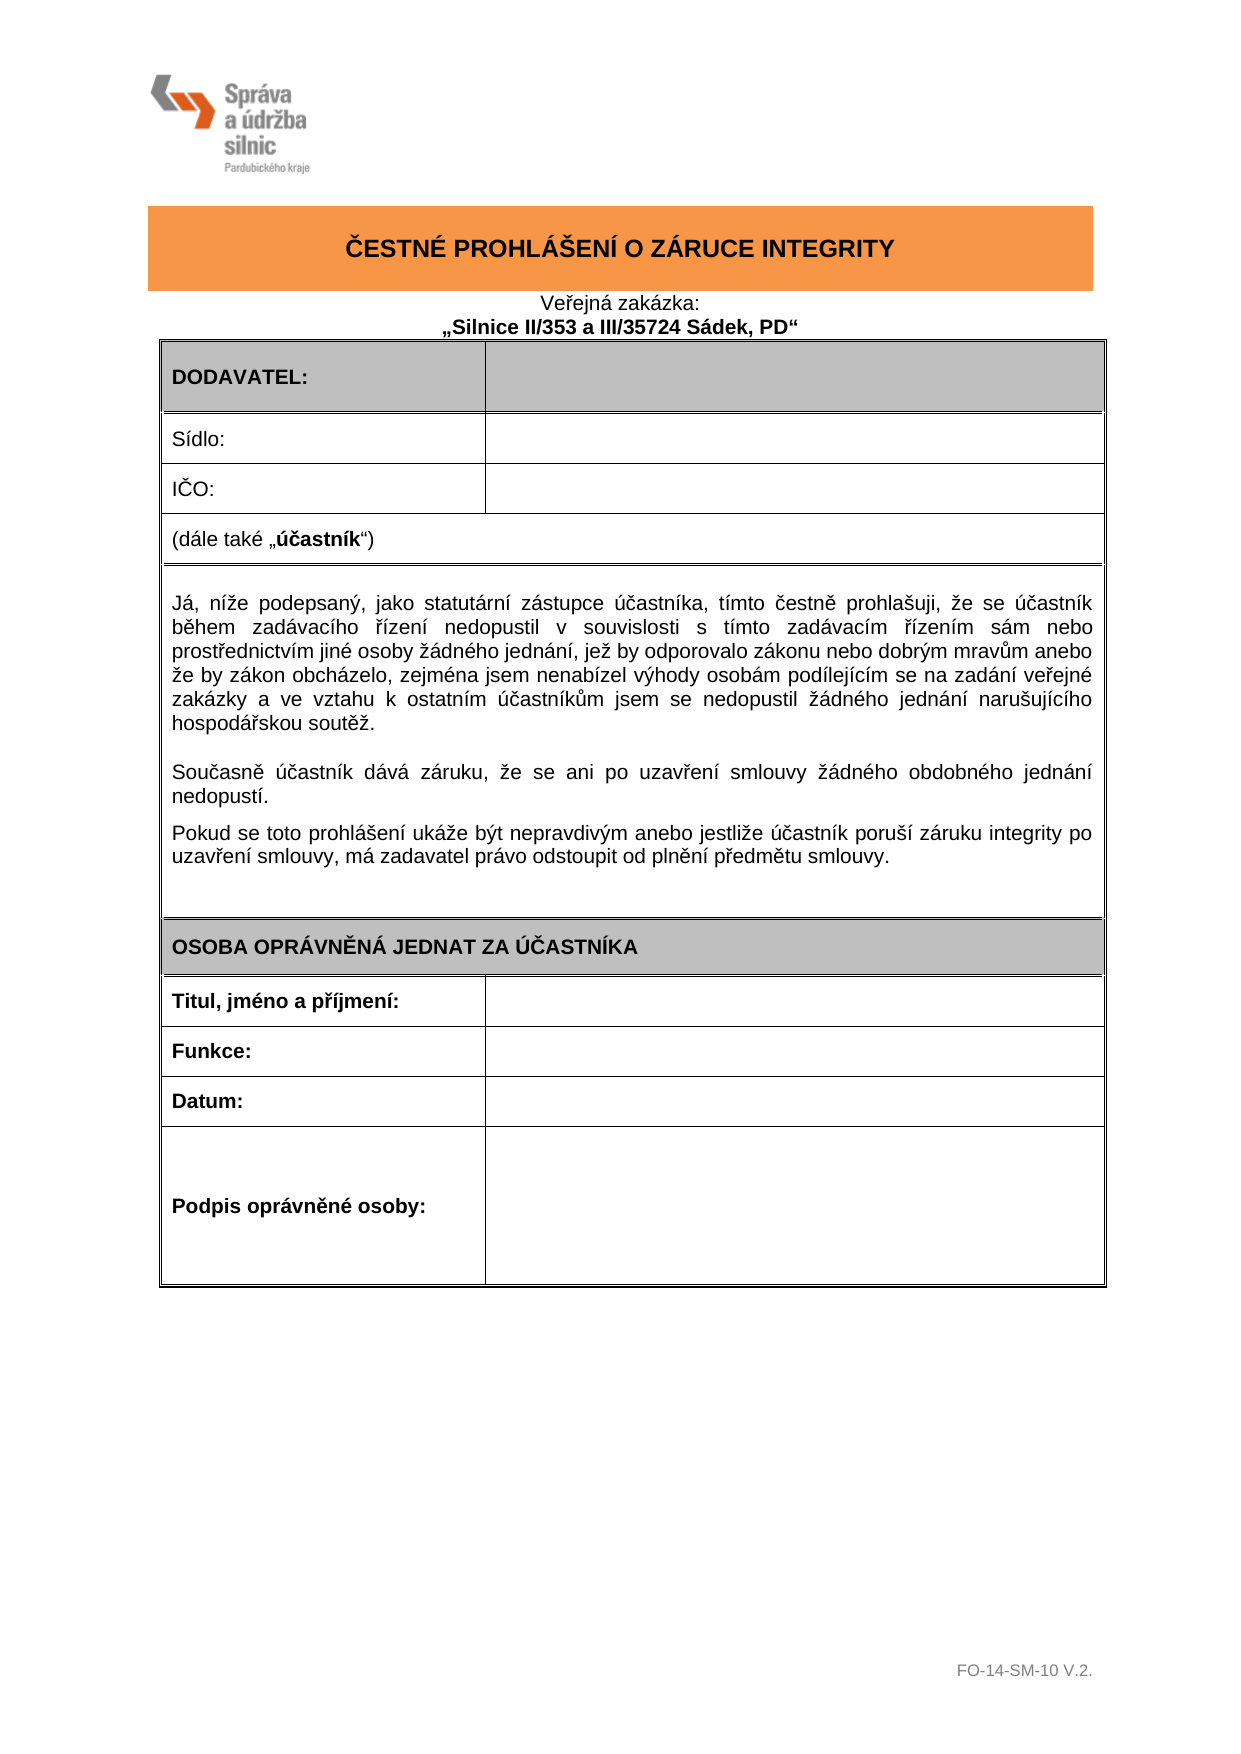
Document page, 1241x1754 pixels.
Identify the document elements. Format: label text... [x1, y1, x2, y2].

table_cell (dále také „účastník“) [162, 514, 1104, 563]
table_cell Funkce: [162, 1027, 485, 1076]
table_cell Podpis oprávněné osoby: [162, 1127, 485, 1284]
picture [147, 73, 314, 177]
table_cell [486, 1127, 1104, 1284]
text čestné Prohlášení o záruce integrity [148, 234, 1093, 262]
table_cell Sídlo: [160, 411, 485, 463]
table_cell [486, 411, 1105, 463]
table_cell [486, 974, 1104, 1026]
table_cell [486, 1027, 1104, 1076]
table_cell Titul, jméno a příjmení: [162, 974, 485, 1026]
table_cell [486, 1077, 1104, 1126]
table_cell osoba oprávněná jednat za účastníka [160, 917, 1105, 974]
table_cell IČO: [162, 464, 485, 513]
text „Silnice II/353 a III/35724 Sádek, PD“ [148, 315, 1093, 339]
text Veřejná zakázka: [148, 291, 1093, 315]
table_header DODAVATEL: [162, 342, 485, 411]
table_cell Já, níže podepsaný, jako statutární zástupce účastníka, tímto čestně prohlašuji, že se účastník během zadávacího řízení nedopustil v souvislosti s tímto zadávacím řízením sám nebo prostřednictvím jiné osoby žádného jednání, jež by odporovalo zákonu nebo dobrým mravům anebo že by zákon obcházelo, zejména jsem nenabízel výhody osobám podílejícím se na zadání veřejné zakázky a ve vztahu k ostatním účastníkům jsem se nedopustil žádného jednání narušujícího hospodářskou soutěž. Současně účastník dává záruku, že se ani po uzavření smlouvy žádného obdobného jednání nedopustí. Pokud se toto prohlášení ukáže být nepravdivým anebo jestliže účastník poruší záruku integrity po uzavření smlouvy, má zadavatel právo odstoupit od plnění předmětu smlouvy. [160, 563, 1105, 917]
table_header [486, 342, 1104, 411]
table_cell [486, 464, 1104, 513]
table_cell Datum: [162, 1077, 485, 1126]
